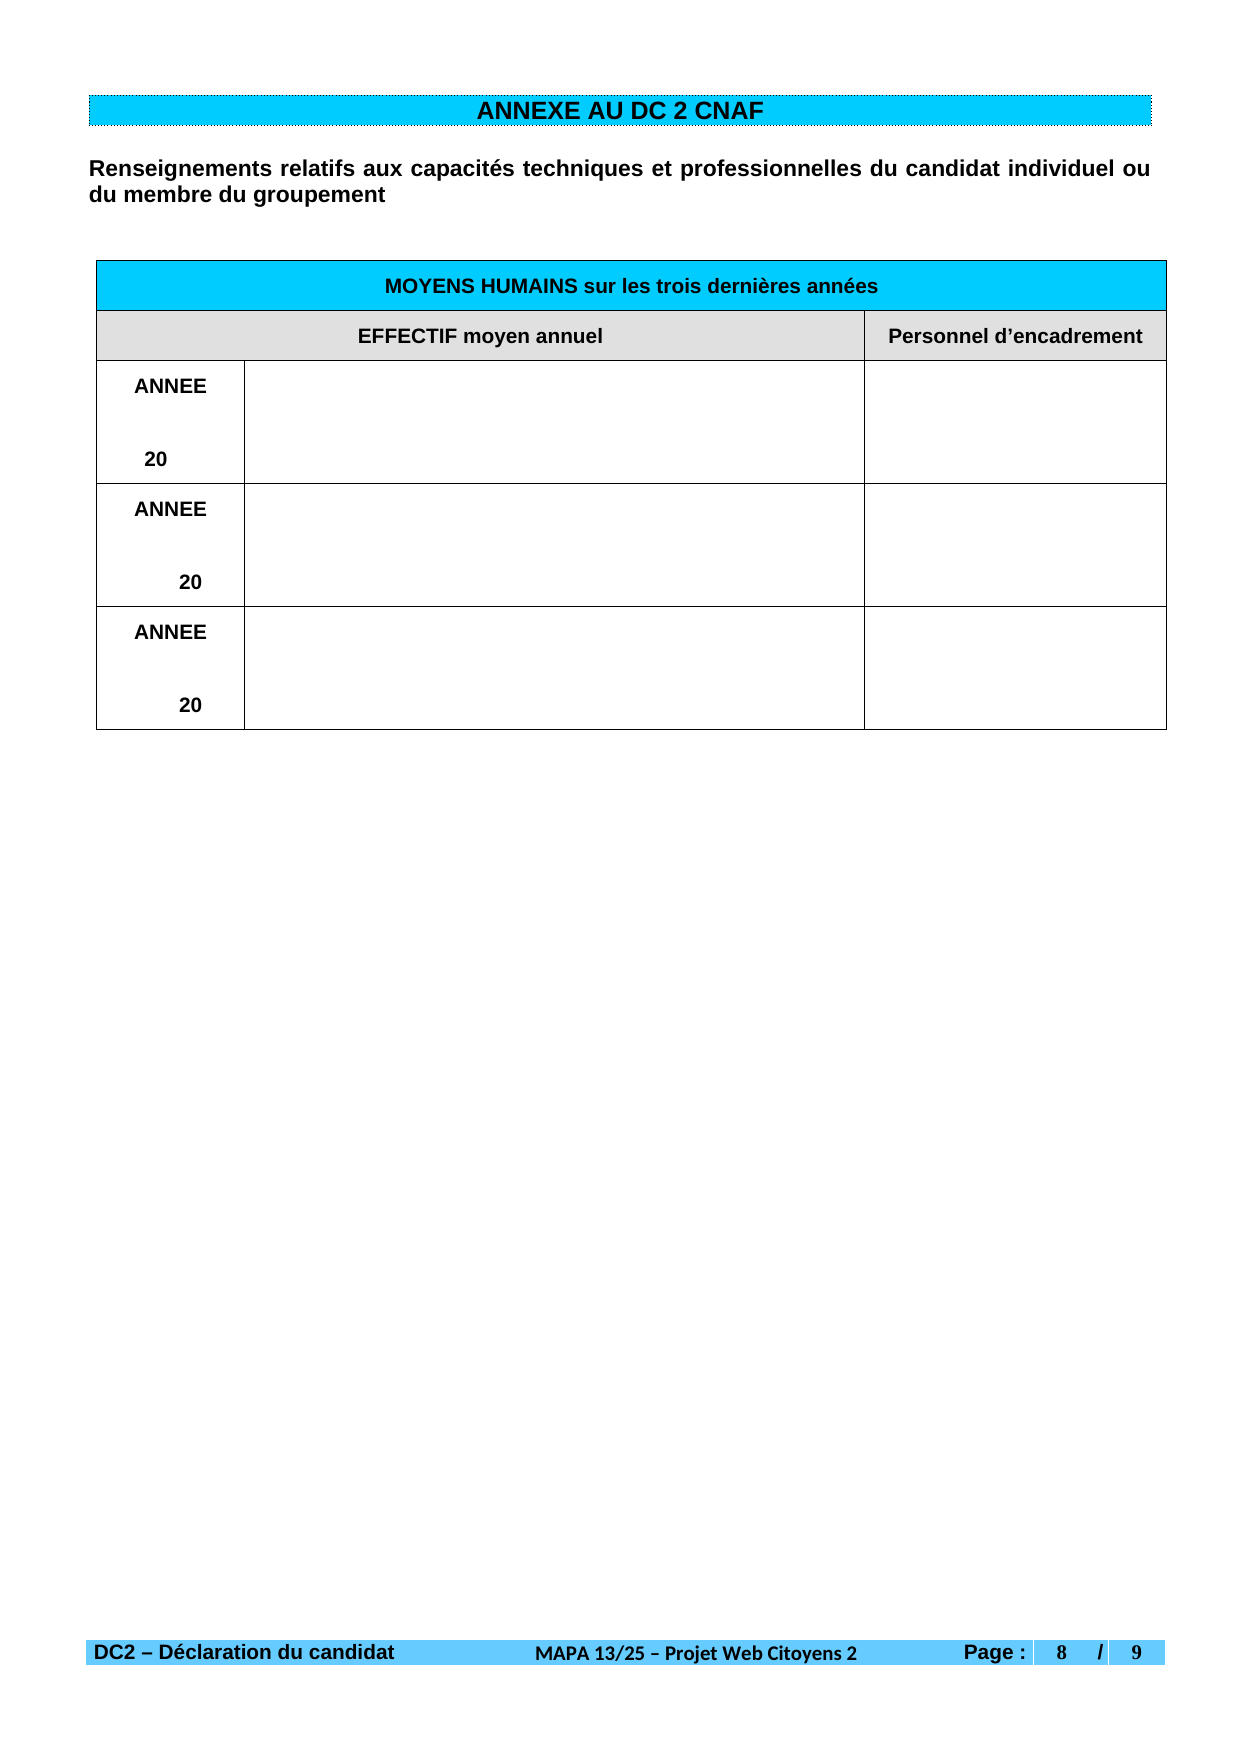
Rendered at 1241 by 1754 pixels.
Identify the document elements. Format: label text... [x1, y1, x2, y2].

table_cell [245, 361, 864, 483]
table_header ANNEXE AU DC 2 CNAF [89, 95, 1151, 125]
table_cell ANNEE 20 [97, 484, 244, 606]
table_cell [865, 361, 1166, 483]
table_cell Personnel d’encadrement [865, 311, 1166, 360]
table_cell [245, 484, 864, 606]
text Renseignements relatifs aux capacités techniques et professionnelles du candidat individuel ou du membre du groupement [89, 155, 1152, 207]
table_cell EFFECTIF moyen annuel [97, 311, 864, 360]
table_header MOYENS HUMAINS sur les trois dernières années [97, 261, 1166, 310]
table_cell ANNEE 20 [97, 361, 244, 483]
table_cell ANNEE 20 [97, 607, 244, 729]
table_cell [865, 484, 1166, 606]
table_cell [865, 607, 1166, 729]
table_cell [245, 607, 864, 729]
